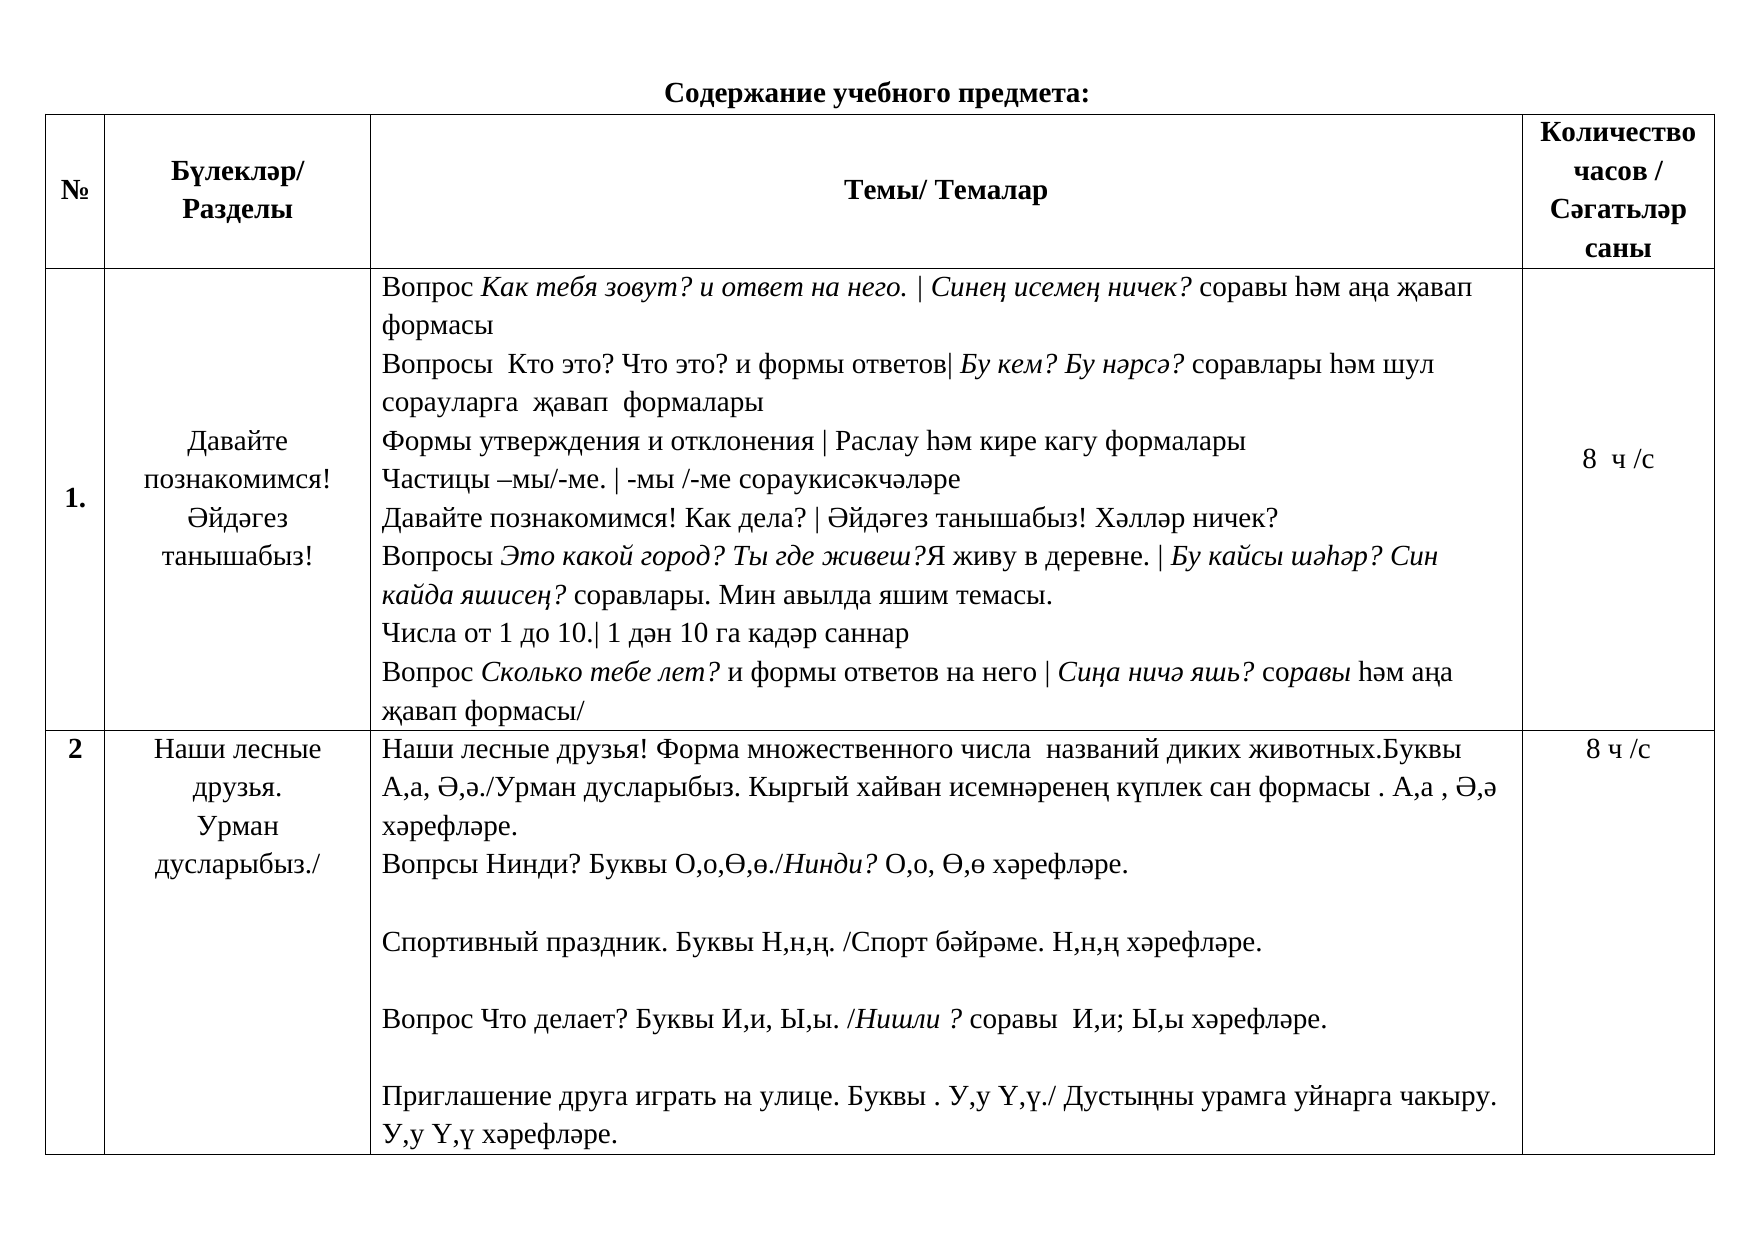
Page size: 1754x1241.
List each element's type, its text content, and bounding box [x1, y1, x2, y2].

table_cell Вопрос Как тебя зовут? и ответ на него. | Синең исемең ничек? соравы һәм аңа җавап формасы Вопросы Кто это? Что это? и формы ответов| Бу кем? Бу нәрсә? соравлары һәм шул сорауларга җавап формалары Формы утверждения и отклонения | Раслау һәм кире кагу формалары Частицы –мы/-ме. | -мы /-ме сораукисәкчәләре Давайте познакомимся! Как дела? | Әйдәгез танышабыз! Хәлләр ничек? Вопросы Это какой город? Ты где живеш?Я живу в деревне. | Бу кайсы шәһәр? Син кайда яшисең? соравлары. Мин авылда яшим темасы. Числа от 1 до 10.| 1 дән кадәр саннар Вопрос Сколько тебе лет? и формы ответов на него | Сиңа ничә яшь? соравы һәм аңа җавап формасы/ [371, 269, 1522, 730]
text Содержание учебного предмета: [75, 75, 1679, 108]
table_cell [105, 731, 370, 1154]
table_cell 8 ч /с [1523, 731, 1714, 1154]
table_cell Давайте познакомимся! Әйдәгез танышабыз! [105, 269, 370, 730]
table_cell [371, 731, 1522, 1154]
table_cell 1. [46, 269, 104, 730]
table_header № [46, 115, 104, 268]
table_header Бүлекләр/ Разделы [105, 115, 370, 268]
table_header Темы/ Темалар [371, 115, 1522, 268]
table_cell 8 ч /с [1523, 269, 1714, 730]
table_cell 2 [46, 731, 104, 1154]
table_header Количество часов / Сәгатьләр саны [1523, 115, 1714, 268]
